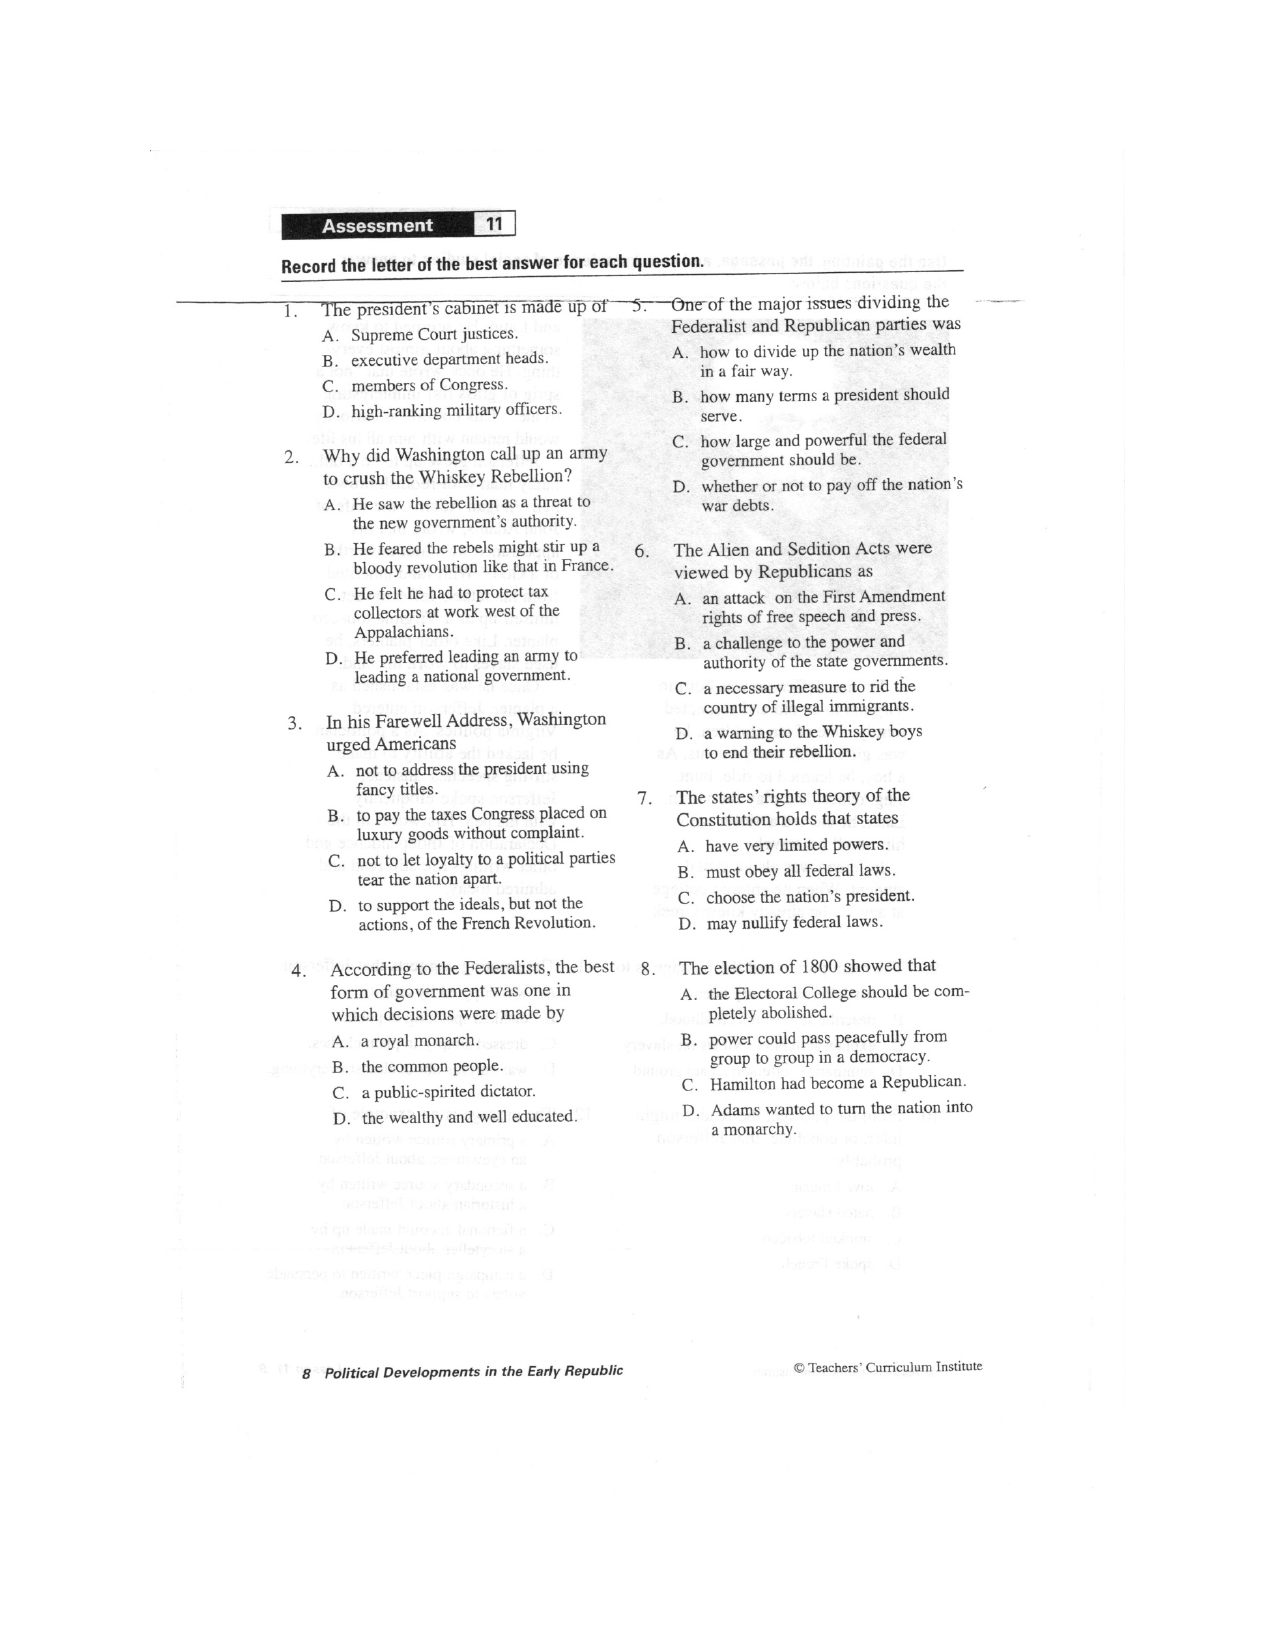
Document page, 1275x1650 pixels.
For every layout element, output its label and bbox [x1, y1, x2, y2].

picture [150, 150, 1125, 1492]
